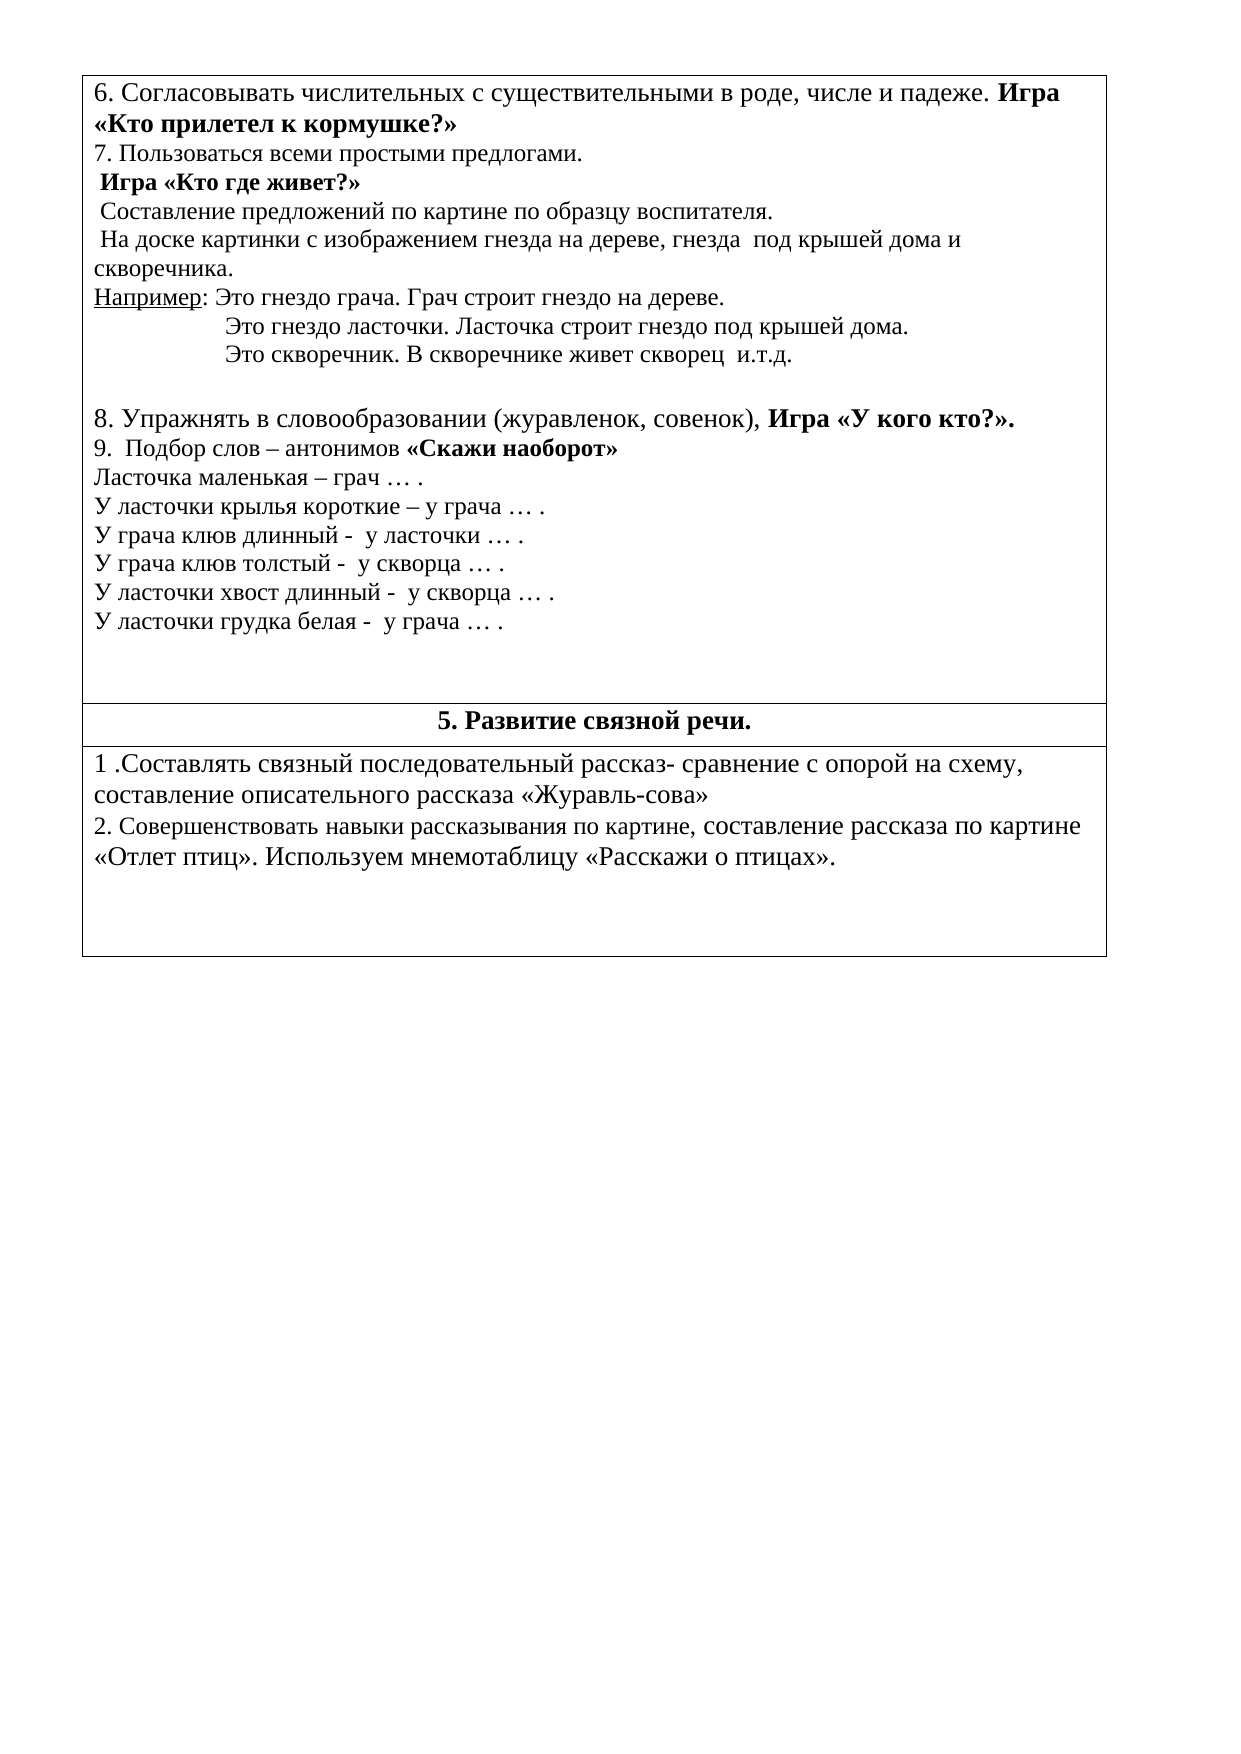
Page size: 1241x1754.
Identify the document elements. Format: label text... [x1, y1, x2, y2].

table_cell 1 .Составлять связный последовательный рассказ- сравнение с опорой на схему, составление описательного рассказа «Журавль-сова» 2. Совершенствовать навыки рассказывания по картине, составление рассказа по картине «Отлет птиц». Используем мнемотаблицу «Расскажи о птицах». [83, 747, 1106, 956]
table_cell 5. Развитие связной речи. [83, 704, 1106, 746]
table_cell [83, 76, 1106, 703]
